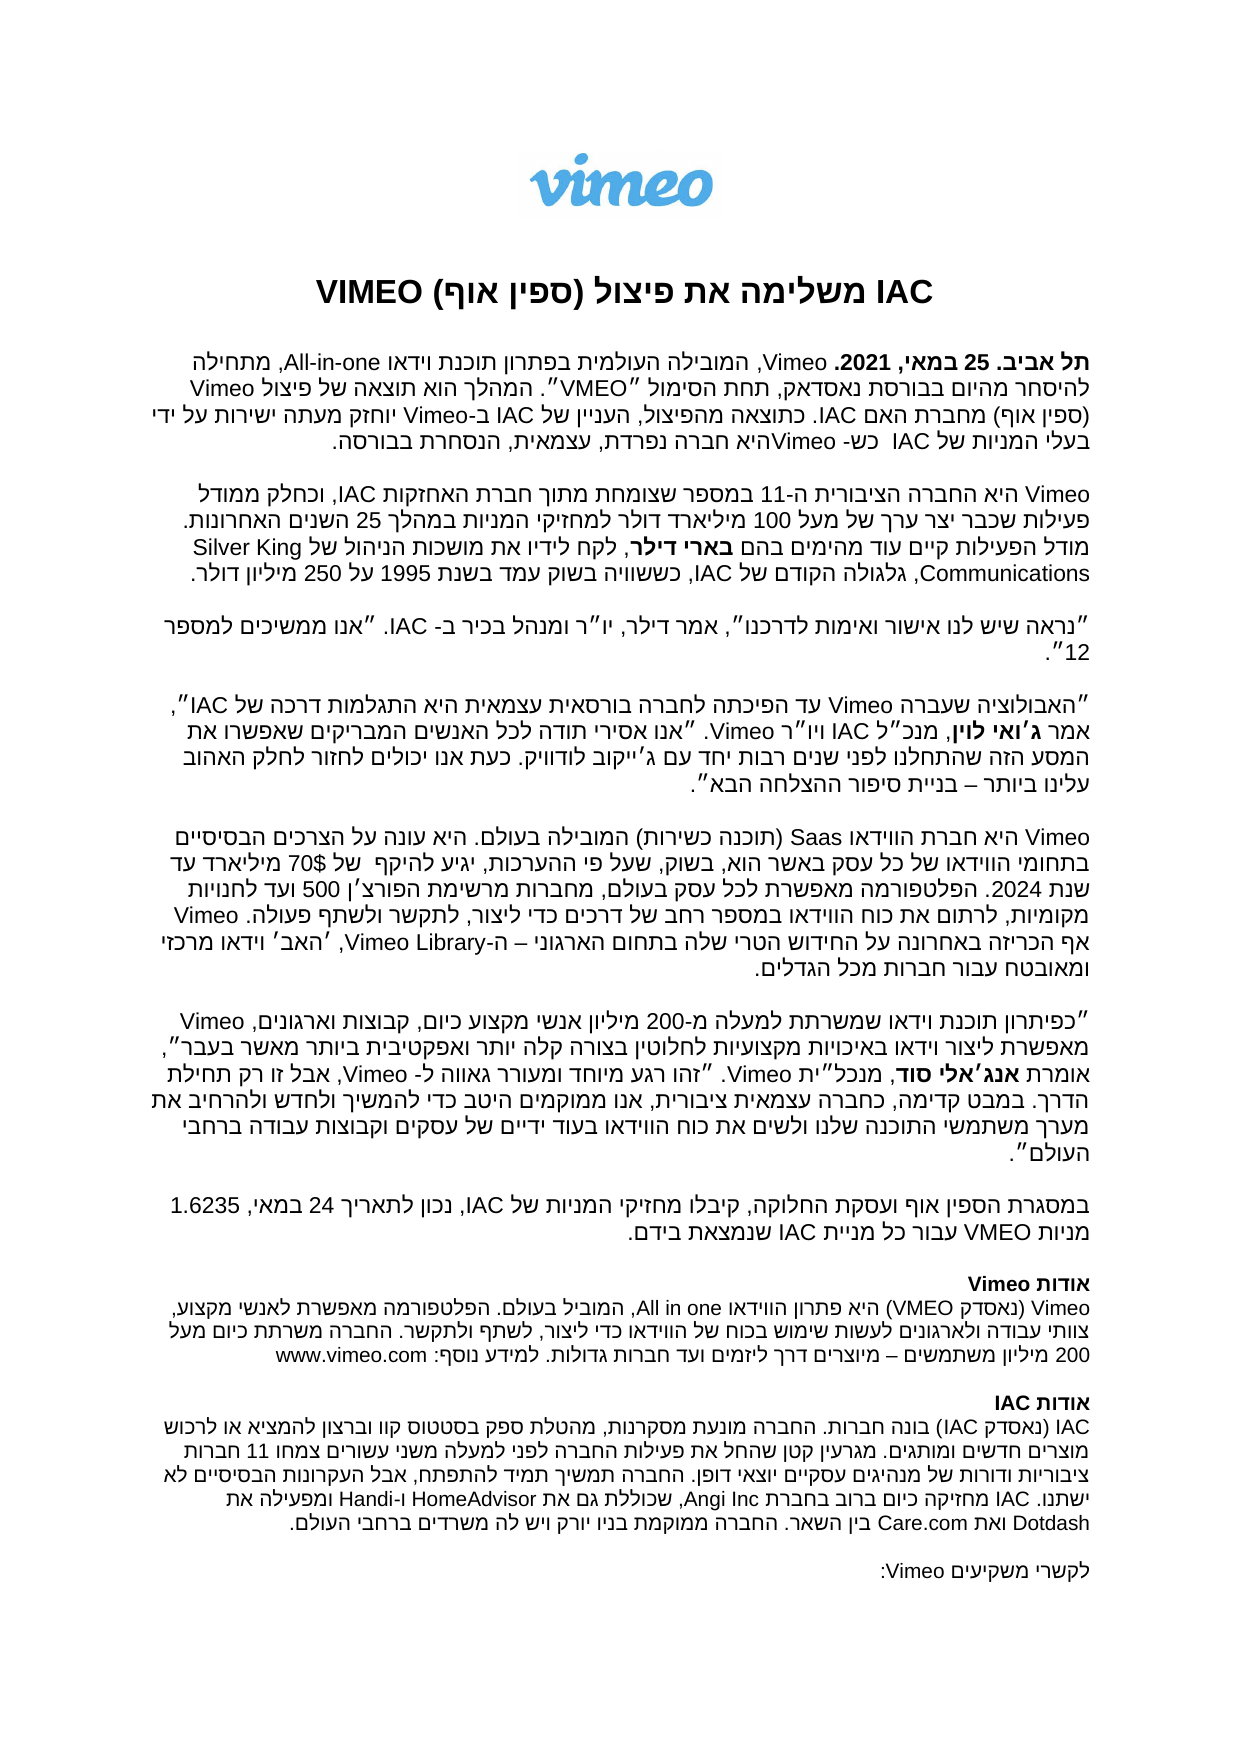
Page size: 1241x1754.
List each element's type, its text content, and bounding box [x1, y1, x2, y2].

text IAC משלימה את פיצול (ספין אוף) VIMEO [150, 272, 1090, 311]
text Vimeo היא החברה הציבורית ה-11 במספר שצומחת מתוך חברת האחזקות IAC, וכחלק ממודל פעילות שכבר יצר ערך של מעל 100 מיליארד דולר למחזיקי המניות במהלך 25 השנים האחרונות. מודל הפעילות קיים עוד מהימים בהם בארי דילר, לקח לידיו את מושכות הניהול של Silver King Communications, גלגולה הקודם של IAC, כששוויה בשוק עמד בשנת 1995 על 250 מיליון דולר. [150, 481, 1090, 586]
text ״נראה שיש לנו אישור ואימות לדרכנו״, אמר דילר, יו״ר ומנהל בכיר ב- IAC. ״אנו ממשיכים למספר 12״. [150, 613, 1090, 665]
text אודות Vimeo [150, 1271, 1090, 1295]
text ״האבולוציה שעברה Vimeo עד הפיכתה לחברה בורסאית עצמאית היא התגלמות דרכה של IAC״, אמר ג׳ואי לוין, מנכ״ל IAC ויו״ר Vimeo. ״אנו אסירי תודה לכל האנשים המבריקים שאפשרו את המסע הזה שהתחלנו לפני שנים רבות יחד עם ג׳ייקוב לודוויק. כעת אנו יכולים לחזור לחלק האהוב עלינו ביותר – בניית סיפור ההצלחה הבא״. [150, 692, 1090, 797]
text במסגרת הספין אוף ועסקת החלוקה, קיבלו מחזיקי המניות של IAC, נכון לתאריך 24 במאי, 1.6235 מניות VMEO עבור כל מניית IAC שנמצאת בידם. [150, 1192, 1090, 1245]
text IAC (נאסדק IAC) בונה חברות. החברה מונעת מסקרנות, מהטלת ספק בסטטוס קוו וברצון להמציא או לרכוש מוצרים חדשים ומותגים. מגרעין קטן שהחל את פעילות החברה לפני למעלה משני עשורים צמחו 11 חברות ציבוריות ודורות של מנהיגים עסקיים יוצאי דופן. החברה תמשיך תמיד להתפתח, אבל העקרונות הבסיסיים לא ישתנו. IAC מחזיקה כיום ברוב בחברת Angi Inc, שכוללת גם את HomeAdvisor ו-Handi ומפעילה את Dotdash ואת Care.com בין השאר. החברה ממוקמת בניו יורק ויש לה משרדים ברחבי העולם. [150, 1415, 1090, 1535]
picture [517, 150, 723, 220]
text לקשרי משקיעים Vimeo: [150, 1559, 1090, 1583]
text אודות IAC [150, 1391, 1090, 1415]
text ״כפיתרון תוכנת וידאו שמשרתת למעלה מ-200 מיליון אנשי מקצוע כיום, קבוצות וארגונים, Vimeo מאפשרת ליצור וידאו באיכויות מקצועיות לחלוטין בצורה קלה יותר ואפקטיבית ביותר מאשר בעבר״, אומרת אנג׳אלי סוד, מנכל״ית Vimeo. ״זהו רגע מיוחד ומעורר גאווה ל- Vimeo, אבל זו רק תחילת הדרך. במבט קדימה, כחברה עצמאית ציבורית, אנו ממוקמים היטב כדי להמשיך ולחדש ולהרחיב את מערך משתמשי התוכנה שלנו ולשים את כוח הווידאו בעוד ידיים של עסקים וקבוצות עבודה ברחבי העולם״. [150, 1008, 1090, 1166]
text Vimeo (נאסדק VMEO) היא פתרון הווידאו All in one, המוביל בעולם. הפלטפורמה מאפשרת לאנשי מקצוע, צוותי עבודה ולארגונים לעשות שימוש בכוח של הווידאו כדי ליצור, לשתף ולתקשר. החברה משרתת כיום מעל 200 מיליון משתמשים – מיוצרים דרך ליזמים ועד חברות גדולות. למידע נוסף: www.vimeo.com [150, 1295, 1090, 1367]
text תל אביב. 25 במאי, 2021. Vimeo, המובילה העולמית בפתרון תוכנת וידאו All-in-one, מתחילה להיסחר מהיום בבורסת נאסדאק, תחת הסימול ״VMEO״. המהלך הוא תוצאה של פיצול Vimeo (ספין אוף) מחברת האם IAC. כתוצאה מהפיצול, העניין של IAC ב-Vimeo יוחזק מעתה ישירות על ידי בעלי המניות של IAC כש- Vimeoהיא חברה נפרדת, עצמאית, הנסחרת בבורסה. [150, 349, 1090, 454]
text Vimeo היא חברת הווידאו Saas (תוכנה כשירות) המובילה בעולם. היא עונה על הצרכים הבסיסיים בתחומי הווידאו של כל עסק באשר הוא, בשוק, שעל פי ההערכות, יגיע להיקף של 70$ מיליארד עד שנת 2024. הפלטפורמה מאפשרת לכל עסק בעולם, מחברות מרשימת הפורצ׳ן 500 ועד לחנויות מקומיות, לרתום את כוח הווידאו במספר רחב של דרכים כדי ליצור, לתקשר ולשתף פעולה. Vimeo אף הכריזה באחרונה על החידוש הטרי שלה בתחום הארגוני – ה-Vimeo Library, ׳האב׳ וידאו מרכזי ומאובטח עבור חברות מכל הגדלים. [150, 823, 1090, 982]
